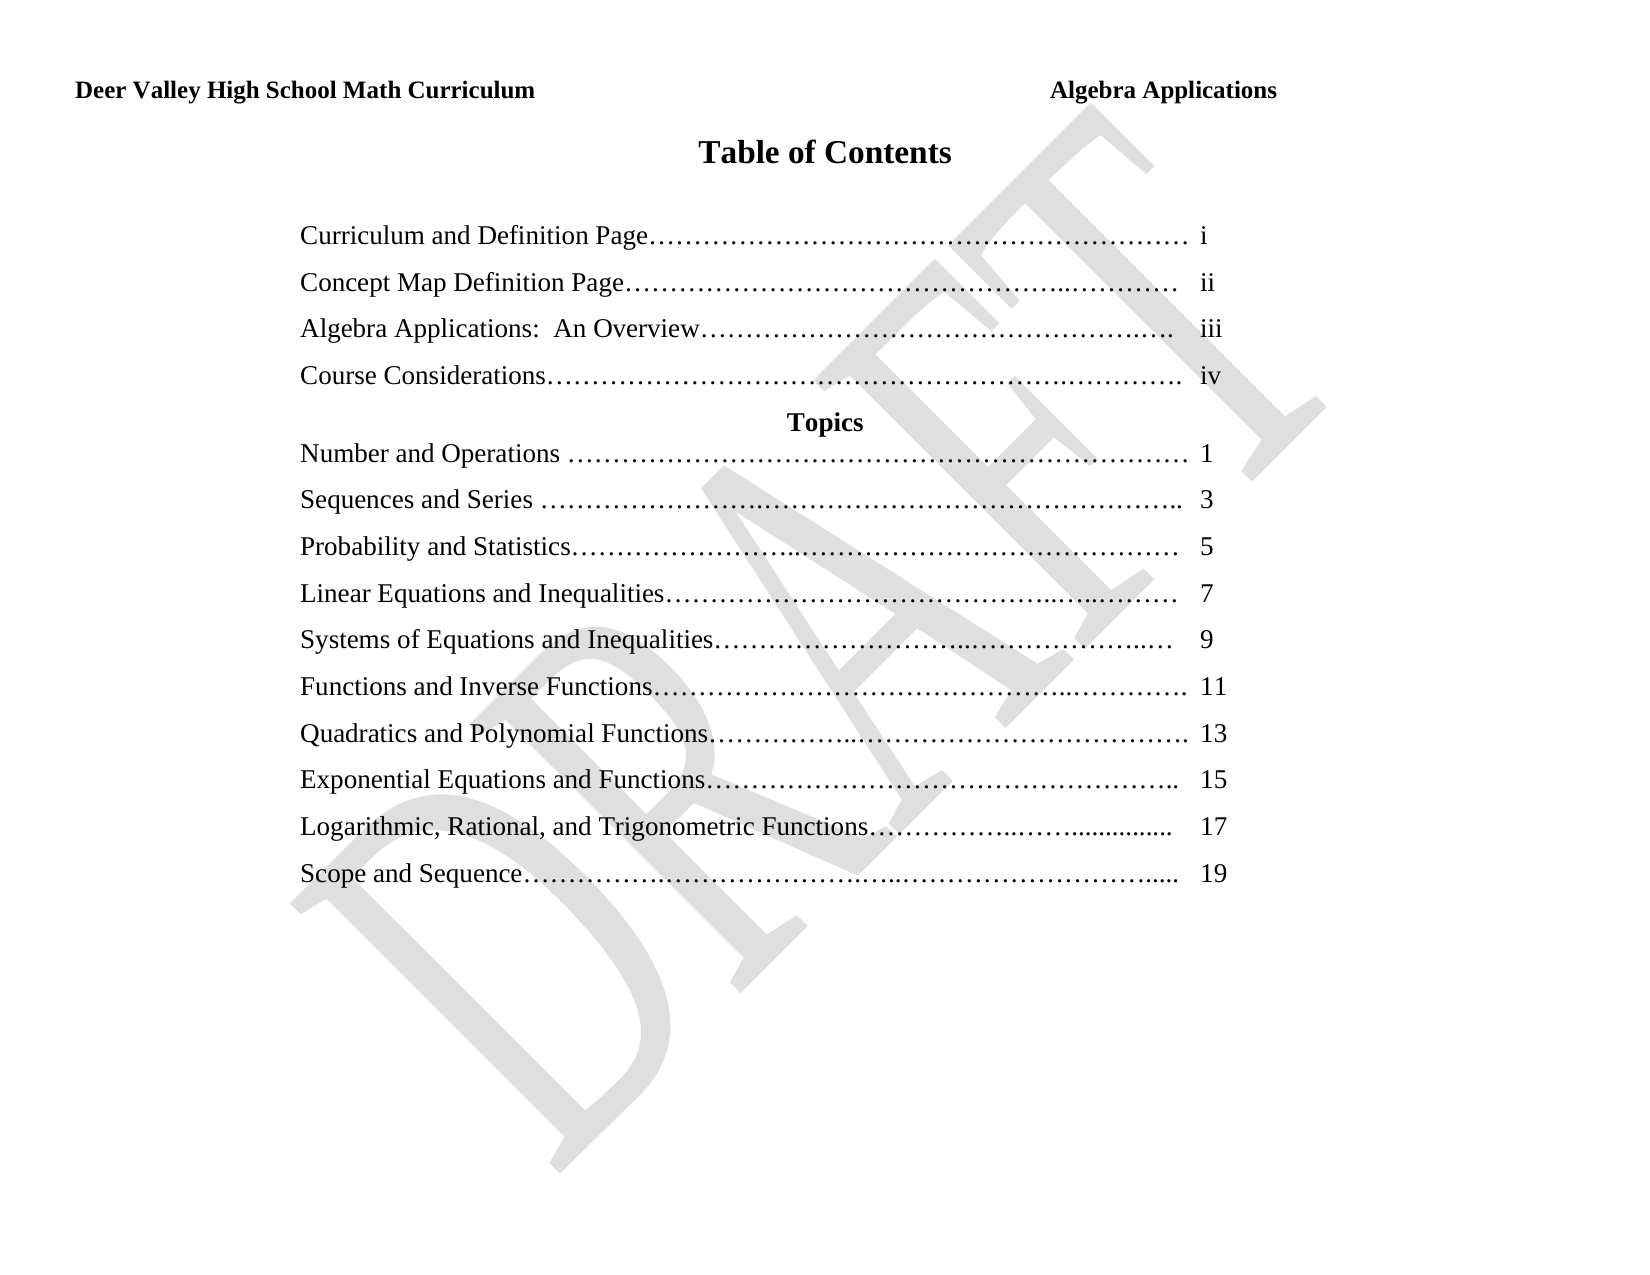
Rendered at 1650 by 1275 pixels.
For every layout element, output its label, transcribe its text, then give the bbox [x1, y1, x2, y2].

text Functions and Inverse Functions………………………………………..…………. 11 [225, 670, 1575, 701]
text Curriculum and Definition Page…………………………………………………… i [225, 219, 1575, 250]
text Quadratics and Polynomial Functions……………..………………………………. 13 [225, 717, 1575, 748]
text Scope and Sequence…………….………………….…..………………………..... 19 [225, 857, 1575, 888]
text Topics [75, 406, 1575, 437]
text Course Considerations………………………………………………….…………. iv [225, 359, 1575, 390]
text Probability and Statistics……………………..…………………………………… 5 [225, 530, 1575, 561]
text Sequences and Series …………………….……………………………………….. 3 [225, 483, 1575, 514]
text Exponential Equations and Functions…………………………………………….. 15 [225, 763, 1575, 794]
text Concept Map Definition Page…………………………………………..………… ii [225, 266, 1575, 297]
text Logarithmic, Rational, and Trigonometric Functions……………..……............... 17 [225, 810, 1575, 841]
text Table of Contents [75, 132, 1575, 171]
text Systems of Equations and Inequalities………………………..………………..… 9 [225, 623, 1575, 654]
text Linear Equations and Inequalities……………………………………..…..……… 7 [225, 577, 1575, 608]
text Number and Operations …………………………………………………………… 1 [225, 437, 1575, 468]
text Algebra Applications: An Overview………………………………………….…. iii [225, 312, 1575, 343]
